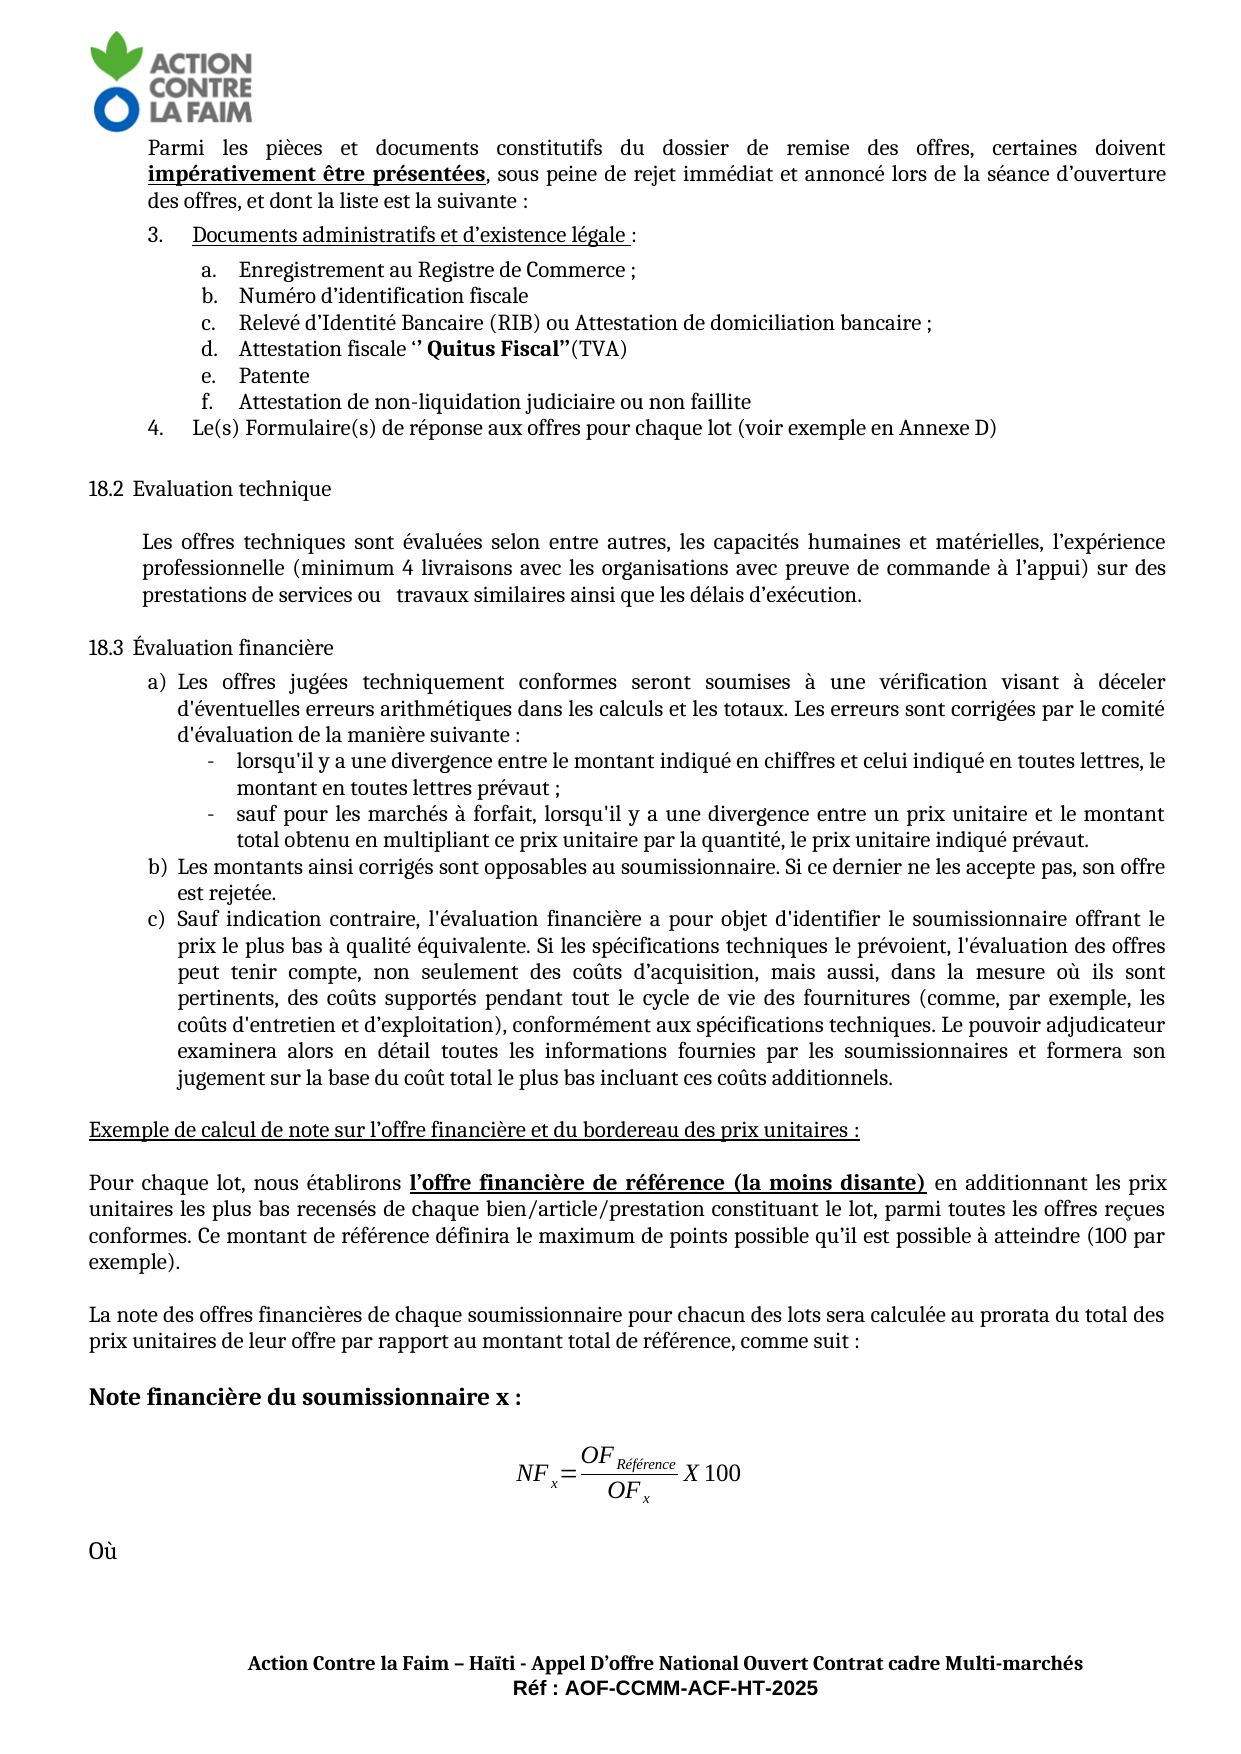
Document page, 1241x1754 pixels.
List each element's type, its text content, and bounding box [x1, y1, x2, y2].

list Enregistrement au Registre de Commerce ; [201, 257, 1167, 283]
text b) Les montants ainsi corrigés sont opposables au soumissionnaire. Si ce dernier ne les accepte pas, son offre est rejetée. [148, 853, 1167, 906]
list Documents administratifs et d’existence légale : [148, 222, 1167, 249]
text c) Sauf indication contraire, l'évaluation financière a pour objet d'identifier le soumissionnaire offrant le prix le plus bas à qualité équivalente. Si les spécifications techniques le prévoient, l'évaluation des offres peut tenir compte, non seulement des coûts d’acquisition, mais aussi, dans la mesure où ils sont pertinents, des coûts supportés pendant tout le cycle de vie des fournitures (comme, par exemple, les coûts d'entretien et d’exploitation), conformément aux spécifications techniques. Le pouvoir adjudicateur examinera alors en détail toutes les informations fournies par les soumissionnaires et formera son jugement sur la base du coût total le plus bas incluant ces coûts additionnels. [148, 906, 1167, 1091]
list Relevé d’Identité Bancaire (RIB) ou Attestation de domiciliation bancaire ; [201, 310, 1167, 336]
text - sauf pour les marchés à forfait, lorsqu'il y a une divergence entre un prix unitaire et le montant total obtenu en multipliant ce prix unitaire par la quantité, le prix unitaire indiqué prévaut. [207, 801, 1167, 853]
picture [88, 28, 256, 135]
text Où [89, 1537, 1167, 1566]
text Exemple de calcul de note sur l’offre financière et du bordereau des prix unitaires : [89, 1117, 1167, 1143]
text - lorsqu'il y a une divergence entre le montant indiqué en chiffres et celui indiqué en toutes lettres, le montant en toutes lettres prévaut ; [207, 748, 1167, 801]
list Le(s) Formulaire(s) de réponse aux offres pour chaque lot (voir exemple en Annexe D) [148, 415, 1167, 441]
list Evaluation technique [89, 476, 1167, 502]
list Numéro d’identification fiscale [201, 283, 1167, 310]
list Attestation fiscale ‘’ Quitus Fiscal’’(TVA) [201, 336, 1167, 362]
text Les offres techniques sont évaluées selon entre autres, les capacités humaines et matérielles, l’expérience professionnelle (minimum 4 livraisons avec les organisations avec preuve de commande à l’appui) sur des prestations de services ou travaux similaires ainsi que les délais d’exécution. [142, 529, 1167, 608]
list Évaluation financière [89, 634, 1167, 661]
list Patente [201, 362, 1167, 389]
text Pour chaque lot, nous établirons l’offre financière de référence (la moins disante) en additionnant les prix unitaires les plus bas recensés de chaque bien/article/prestation constituant le lot, parmi toutes les offres reçues conformes. Ce montant de référence définira le maximum de points possible qu’il est possible à atteindre (100 par exemple). [89, 1170, 1167, 1275]
list Attestation de non-liquidation judiciaire ou non faillite [201, 389, 1167, 415]
text La note des offres financières de chaque soumissionnaire pour chacun des lots sera calculée au prorata du total des prix unitaires de leur offre par rapport au montant total de référence, comme suit : [89, 1301, 1167, 1354]
text Note financière du soumissionnaire x : [89, 1383, 1167, 1412]
text Parmi les pièces et documents constitutifs du dossier de remise des offres, certaines doivent impérativement être présentées, sous peine de rejet immédiat et annoncé lors de la séance d’ouverture des offres, et dont la liste est la suivante : [148, 135, 1167, 214]
text a) Les offres jugées techniquement conformes seront soumises à une vérification visant à déceler d'éventuelles erreurs arithmétiques dans les calculs et les totaux. Les erreurs sont corrigées par le comité d'évaluation de la manière suivante : [148, 669, 1167, 748]
